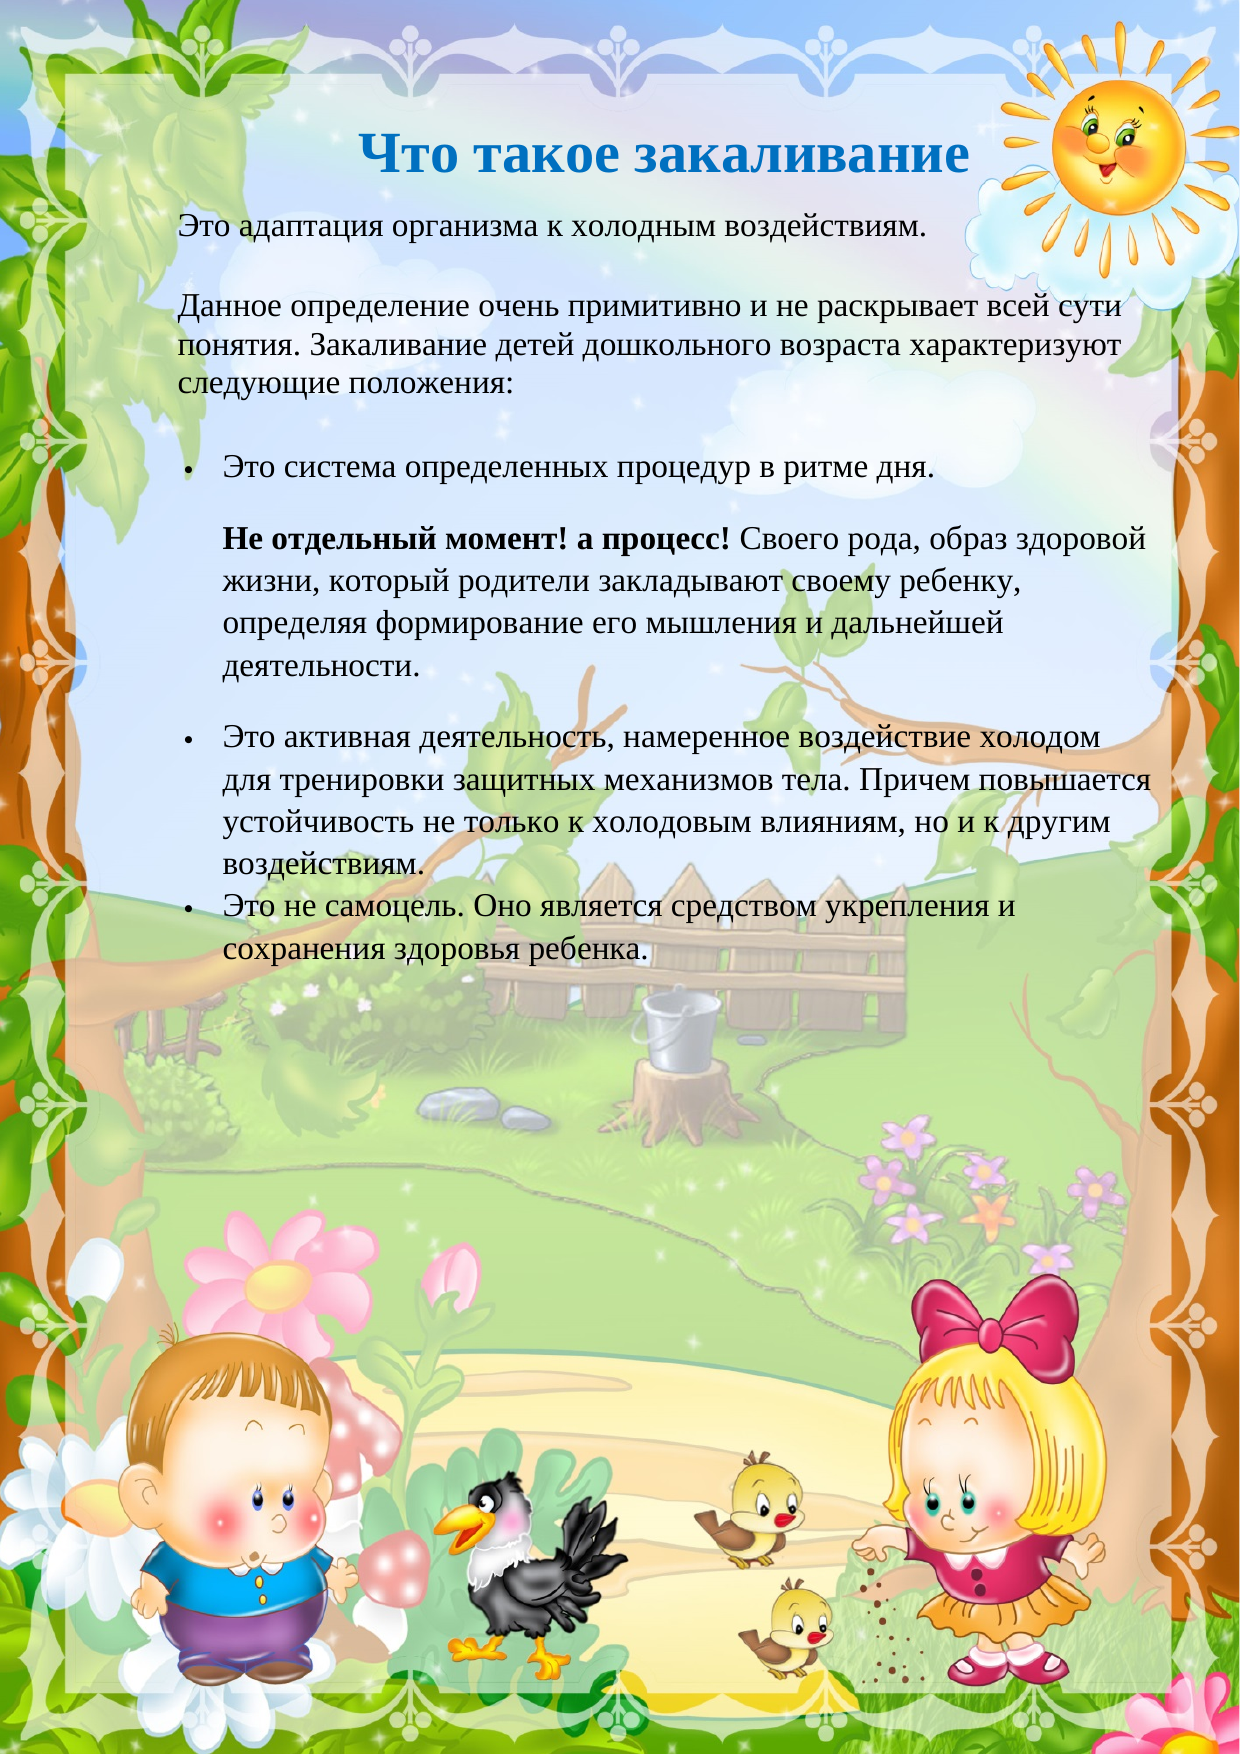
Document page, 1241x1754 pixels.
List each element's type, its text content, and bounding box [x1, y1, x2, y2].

picture [0, 0, 1240, 1754]
text Это адаптация организма к холодным воздействиям. [177, 205, 1152, 243]
list Это активная деятельность, намеренное воздействие холодом для тренировки защитных механизмов тела. Причем повышается устойчивость не только к холодовым влияниям, но и к другим воздействиям. [185, 712, 1152, 882]
text Что такое закаливание [177, 118, 1152, 185]
list Это система определенных процедур в ритме дня. [185, 443, 1152, 485]
list Это не самоцель. Оно является средством укрепления и сохранения здоровья ребенка. [185, 882, 1152, 966]
text Данное определение очень примитивно и не раскрывает всей сути понятия. Закаливание детей дошкольного возраста характеризуют следующие положения: [177, 285, 1152, 400]
text Не отдельный момент! а процесс! Своего рода, образ здоровой жизни, который родители закладывают своему ребенку, определяя формирование его мышления и дальнейшей деятельности. [222, 514, 1152, 683]
